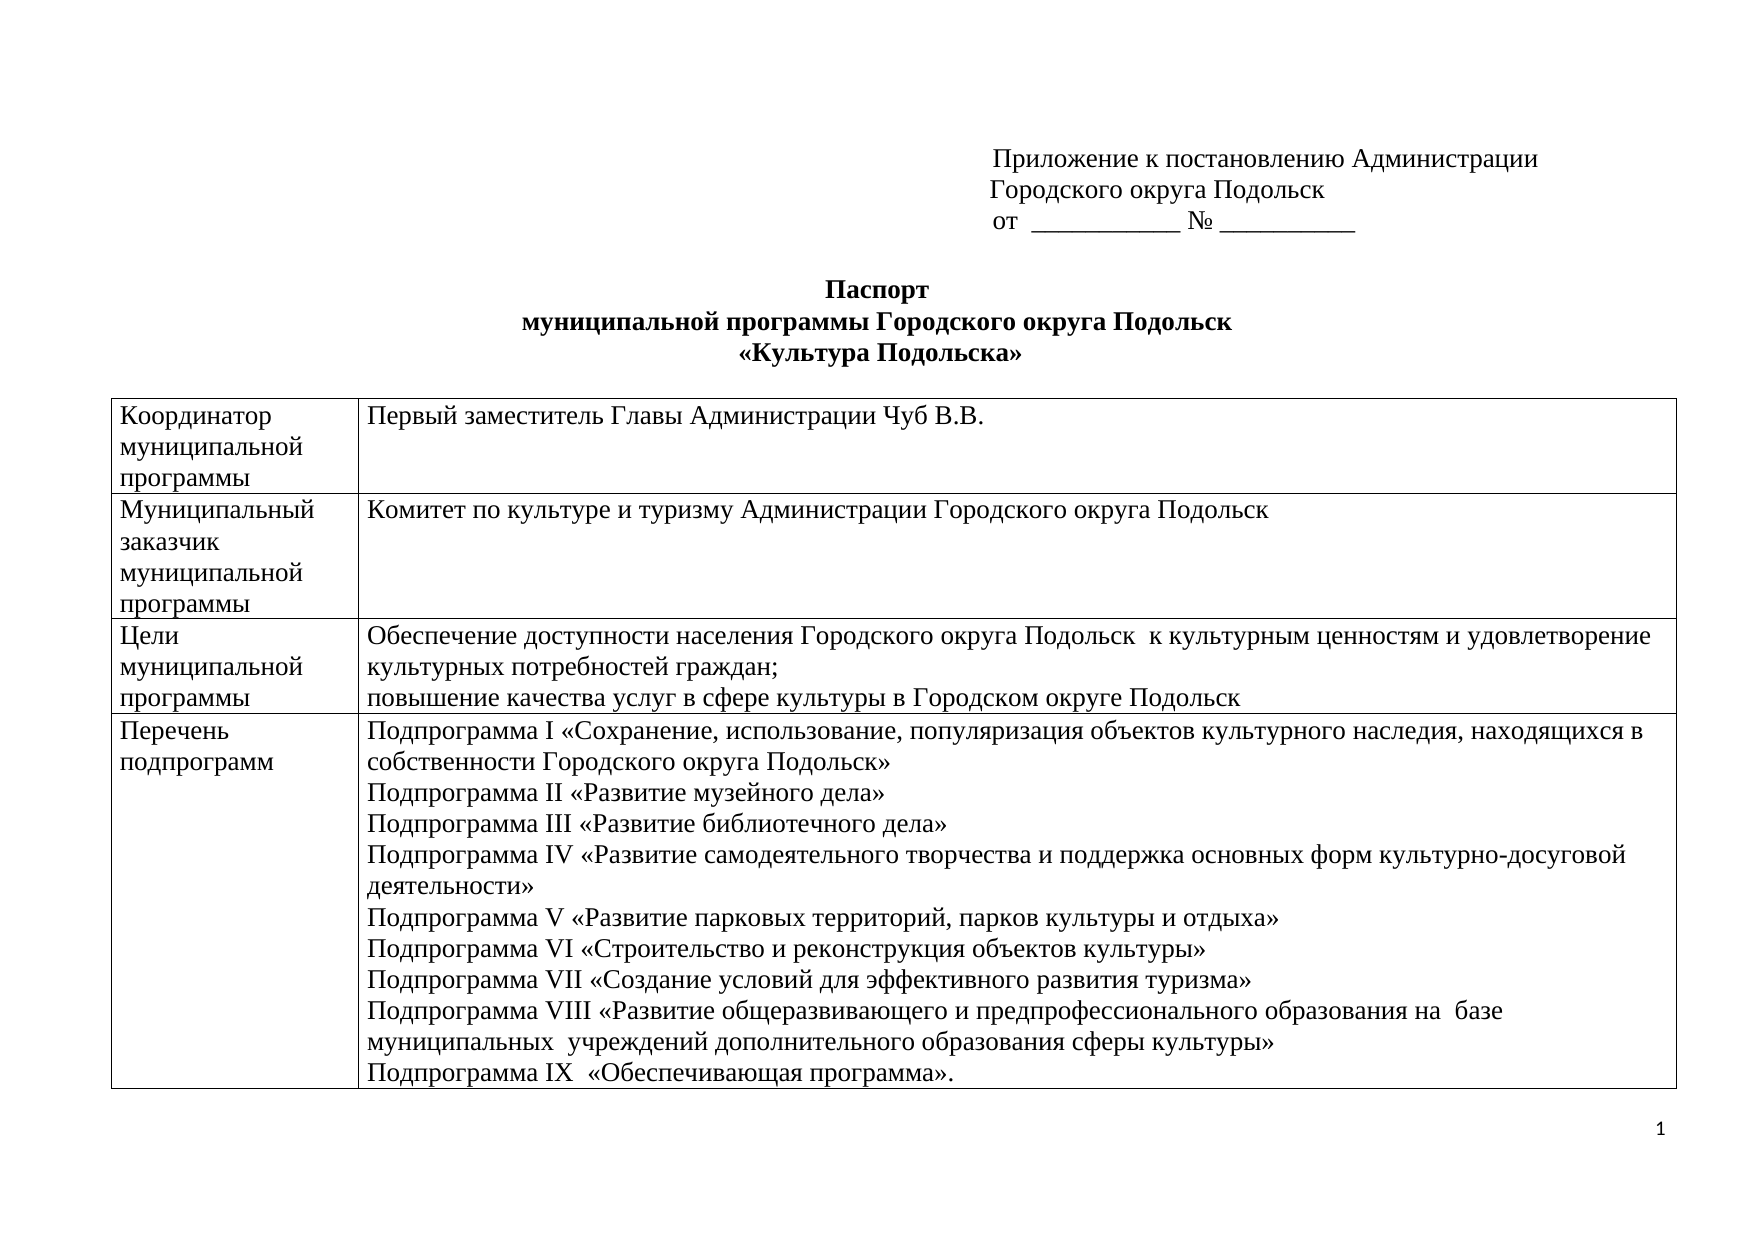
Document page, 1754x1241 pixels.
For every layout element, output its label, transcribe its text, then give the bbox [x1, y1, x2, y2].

text Паспорт [89, 273, 1665, 305]
text от ___________ № __________ [945, 204, 1665, 235]
text Приложение к постановлению Администрации Городского округа Подольск [945, 142, 1665, 204]
table_cell Перечень подпрограмм [112, 714, 358, 1087]
text муниципальной программы Городского округа Подольск [89, 305, 1665, 336]
table_cell Муниципальный заказчик муниципальной программы [112, 494, 358, 618]
table_cell Цели муниципальной программы [112, 619, 358, 713]
table_cell Комитет по культуре и туризму Администрации Городского округа Подольск [359, 494, 1676, 618]
table_cell Обеспечение доступности населения Городского округа Подольск к культурным ценностям и удовлетворение культурных потребностей граждан; повышение качества услуг в сфере культуры в Городском округе Подольск [359, 619, 1676, 713]
text «Культура Подольска» [89, 336, 1665, 367]
table_header Координатор муниципальной программы [112, 399, 358, 493]
table_header Первый заместитель Главы Администрации Чуб В.В. [359, 399, 1676, 493]
table_cell Подпрограмма I «Сохранение, использование, популяризация объектов культурного наследия, находящихся в собственности Городского округа Подольск» Подпрограмма II «Развитие музейного дела» Подпрограмма III «Развитие библиотечного дела» Подпрограмма IV «Развитие самодеятельного творчества и поддержка основных форм культурно-досуговой деятельности» Подпрограмма V «Развитие парковых территорий, парков культуры и отдыха» Подпрограмма VI «Строительство и реконструкция объектов культуры» Подпрограмма VII «Создание условий для эффективного развития туризма» Подпрограмма VIII «Развитие общеразвивающего и предпрофессионального образования на базе муниципальных учреждений дополнительного образования сферы культуры» Подпрограмма IX «Обеспечивающая программа». [359, 714, 1676, 1087]
